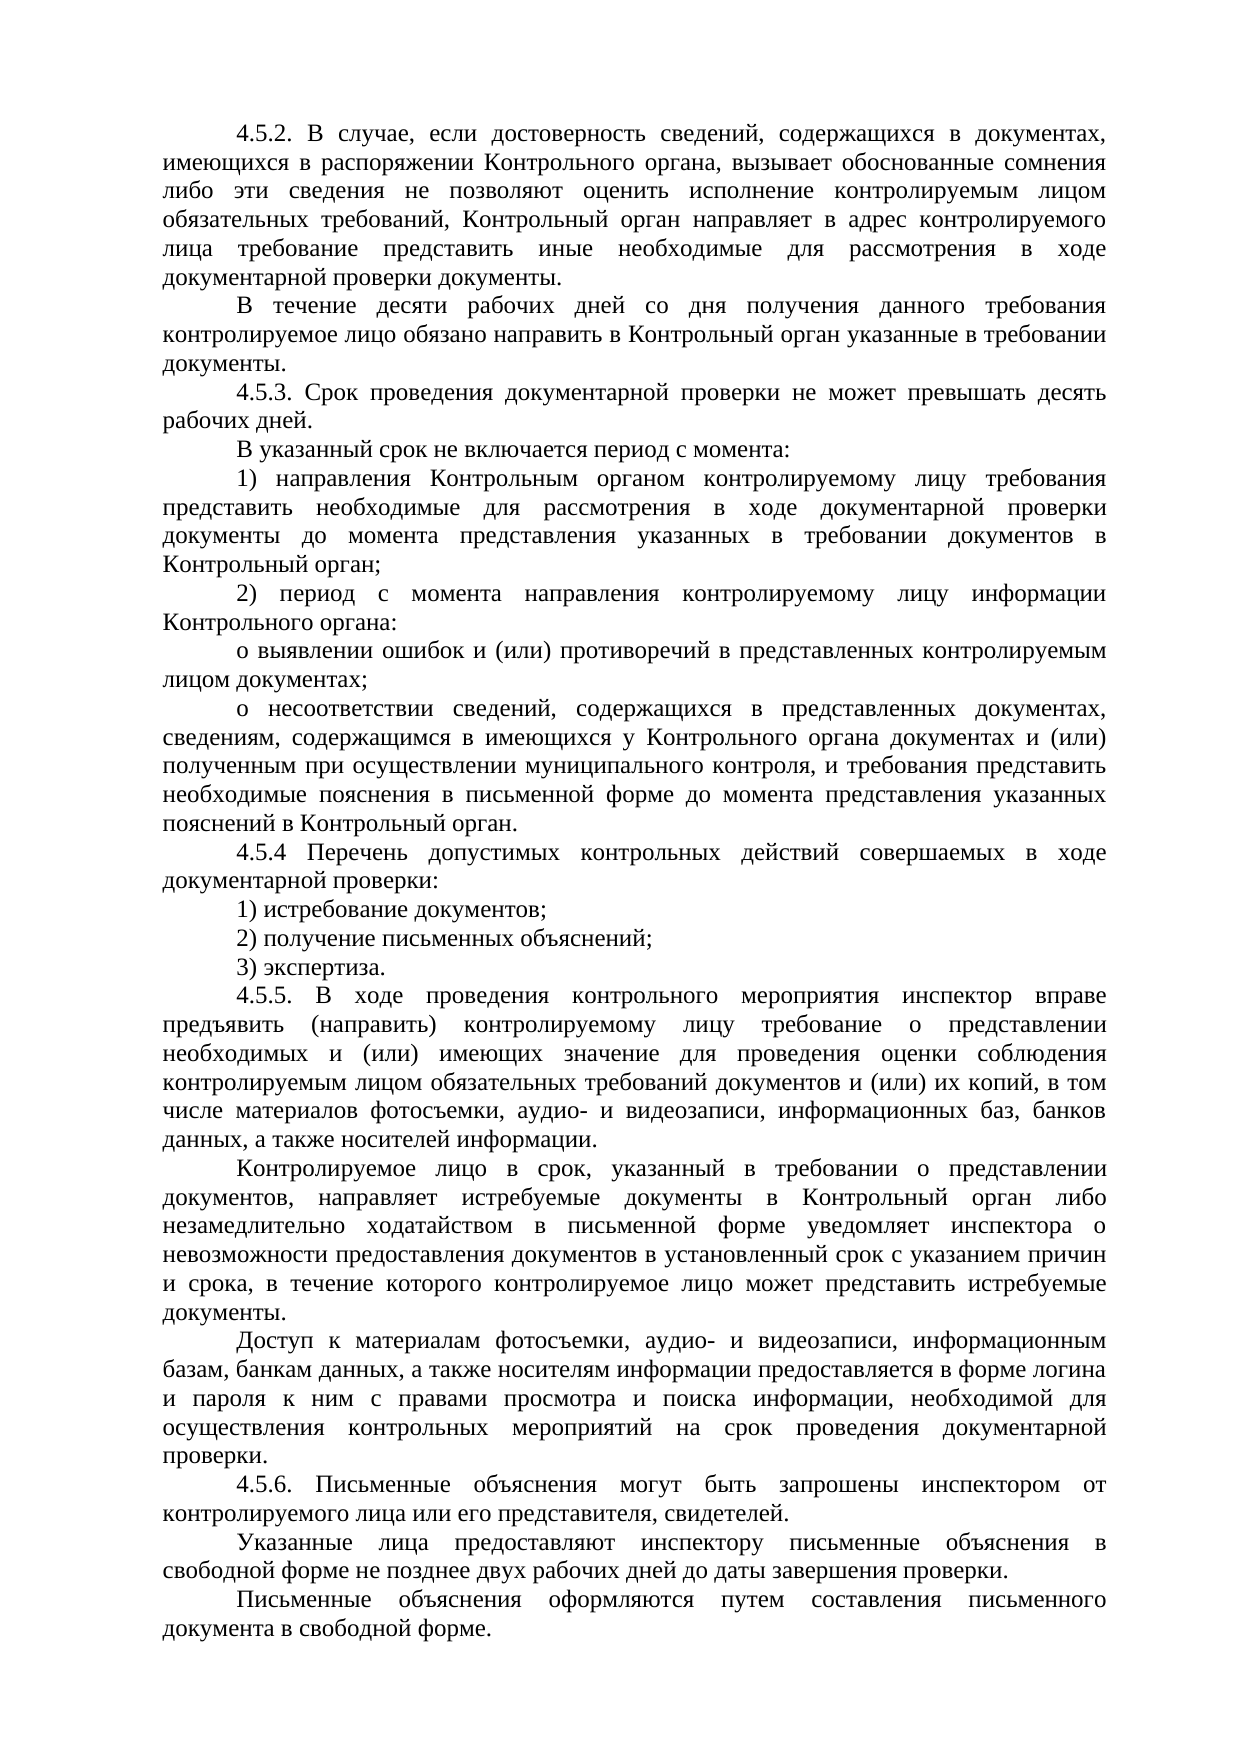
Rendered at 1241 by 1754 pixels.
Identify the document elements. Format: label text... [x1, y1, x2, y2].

list 2) период с момента направления контролируемому лицу информации Контрольного органа: [162, 578, 1107, 636]
list 1) направления Контрольным органом контролируемому лицу требования представить необходимые для рассмотрения в ходе документарной проверки документы до момента представления указанных в требовании документов в Контрольный орган; [162, 463, 1107, 578]
text Контролируемое лицо в срок, указанный в требовании о представлении документов, направляет истребуемые документы в Контрольный орган либо незамедлительно ходатайством в письменной форме уведомляет инспектора о невозможности предоставления документов в установленный срок с указанием причин и срока, в течение которого контролируемое лицо может представить истребуемые документы. [162, 1153, 1107, 1326]
text 4.5.2. В случае, если достоверность сведений, содержащихся в документах, имеющихся в распоряжении Контрольного органа, вызывает обоснованные сомнения либо эти сведения не позволяют оценить исполнение контролируемым лицом обязательных требований, Контрольный орган направляет в адрес контролируемого лица требование представить иные необходимые для рассмотрения в ходе документарной проверки документы. [162, 118, 1107, 291]
text 1) истребование документов; [162, 894, 1107, 923]
text 4.5.5. В ходе проведения контрольного мероприятия инспектор вправе предъявить (направить) контролируемому лицу требование о представлении необходимых и (или) имеющих значение для проведения оценки соблюдения контролируемым лицом обязательных требований документов и (или) их копий, в том числе материалов фотосъемки, аудио- и видеозаписи, информационных баз, банков данных, а также носителей информации. [162, 981, 1107, 1153]
list о выявлении ошибок и (или) противоречий в представленных контролируемым лицом документах; [162, 636, 1107, 693]
text 3) экспертиза. [162, 952, 1107, 981]
list В указанный срок не включается период с момента: [162, 434, 1107, 463]
text 4.5.6. Письменные объяснения могут быть запрошены инспектором от контролируемого лица или его представителя, свидетелей. [162, 1469, 1107, 1527]
text Письменные объяснения оформляются путем составления письменного документа в свободной форме. [162, 1584, 1107, 1642]
text Указанные лица предоставляют инспектору письменные объяснения в свободной форме не позднее двух рабочих дней до даты завершения проверки. [162, 1527, 1107, 1584]
text Доступ к материалам фотосъемки, аудио- и видеозаписи, информационным базам, банкам данных, а также носителям информации предоставляется в форме логина и пароля к ним с правами просмотра и поиска информации, необходимой для осуществления контрольных мероприятий на срок проведения документарной проверки. [162, 1326, 1107, 1469]
text 2) получение письменных объяснений; [162, 923, 1107, 952]
text В течение десяти рабочих дней со дня получения данного требования контролируемое лицо обязано направить в Контрольный орган указанные в требовании документы. [162, 291, 1107, 377]
list о несоответствии сведений, содержащихся в представленных документах, сведениям, содержащимся в имеющихся у Контрольного органа документах и (или) полученным при осуществлении муниципального контроля, и требования представить необходимые пояснения в письменной форме до момента представления указанных пояснений в Контрольный орган. [162, 693, 1107, 837]
list 4.5.3. Срок проведения документарной проверки не может превышать десять рабочих дней. [162, 377, 1107, 434]
list 4.5.4 Перечень допустимых контрольных действий совершаемых в ходе документарной проверки: [162, 837, 1107, 894]
